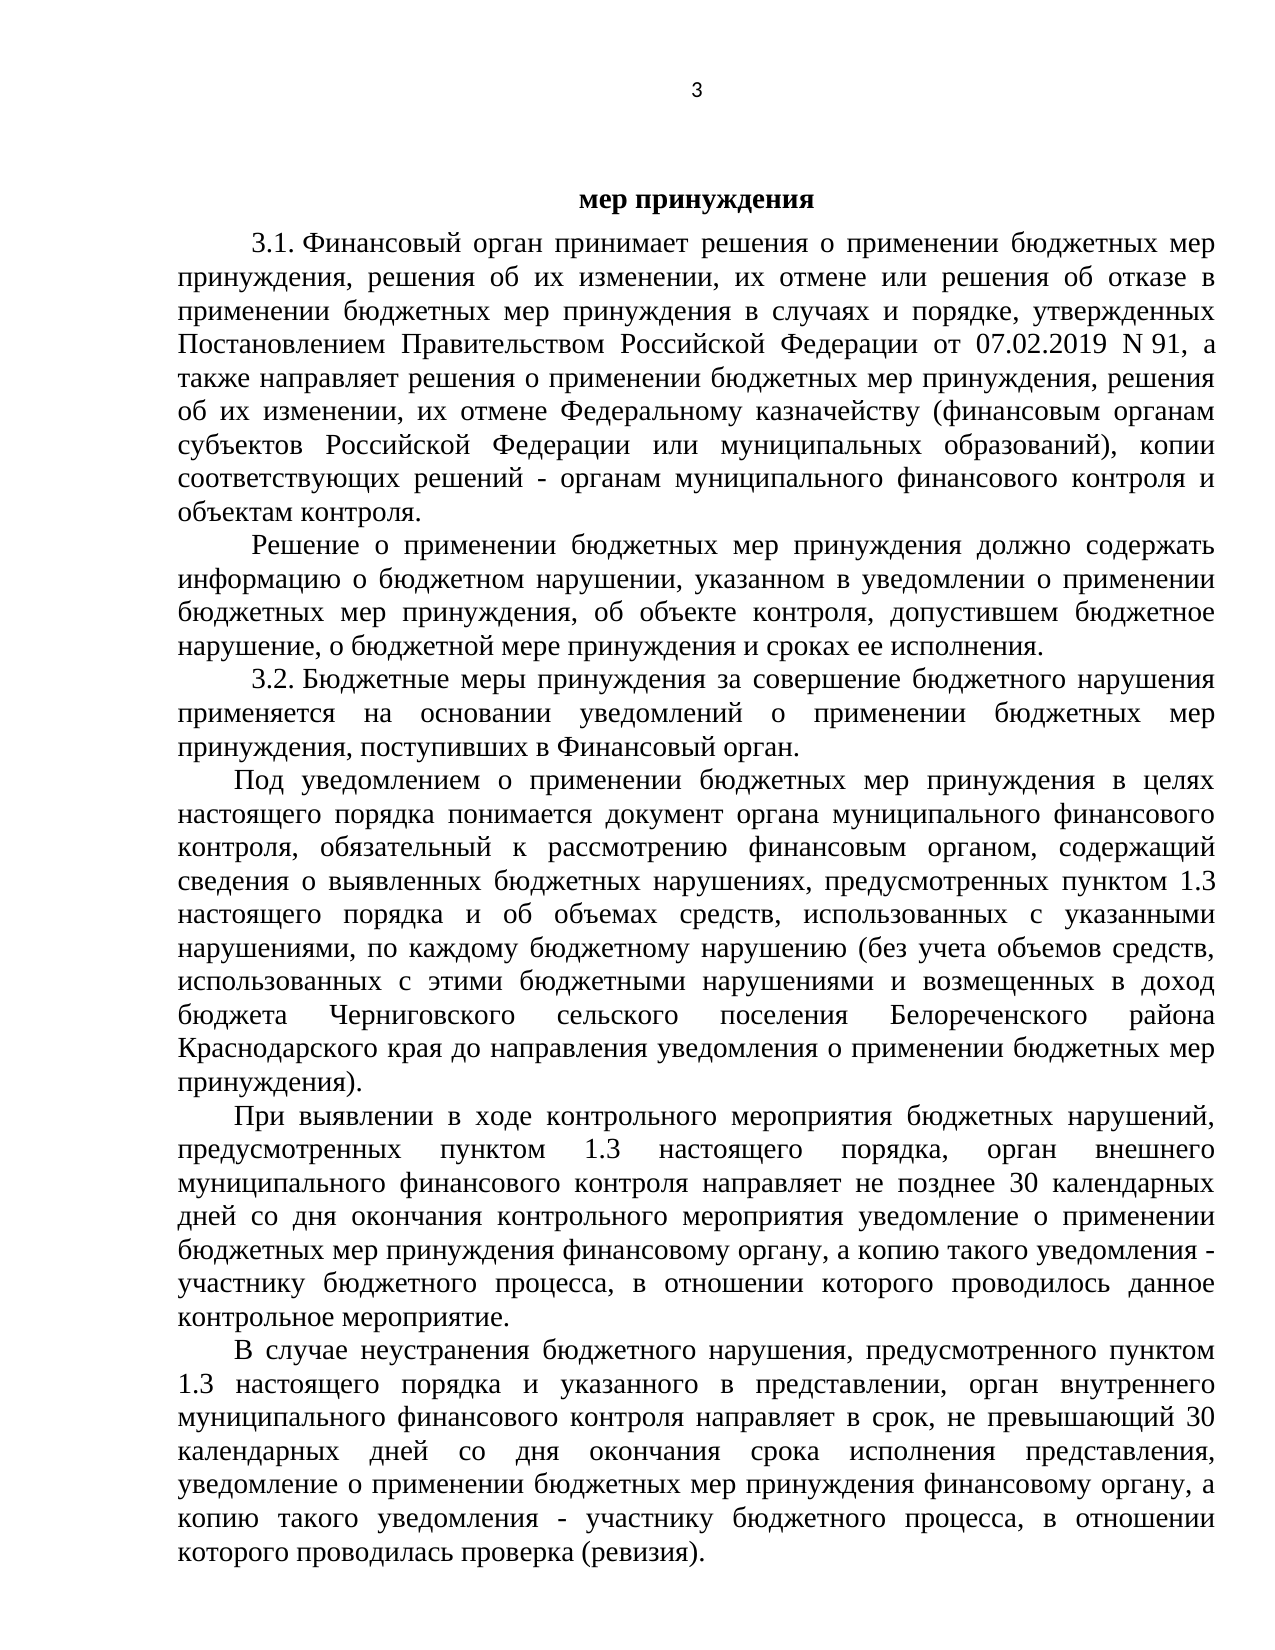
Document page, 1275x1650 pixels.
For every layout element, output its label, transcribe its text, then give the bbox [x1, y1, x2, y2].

text При выявлении в ходе контрольного мероприятия бюджетных нарушений, предусмотренных пунктом 1.3 настоящего порядка, орган внешнего муниципального финансового контроля направляет не позднее 30 календарных дней со дня окончания контрольного мероприятия уведомление о применении бюджетных мер принуждения финансовому органу, а копию такого уведомления - участнику бюджетного процесса, в отношении которого проводилось данное контрольное мероприятие. [177, 1098, 1216, 1332]
text 3.1. Финансовый орган принимает решения о применении бюджетных мер принуждения, решения об их изменении, их отмене или решения об отказе в применении бюджетных мер принуждения в случаях и порядке, утвержденных Постановлением Правительством Российской Федерации от 07.02.2019 N 91, а также направляет решения о применении бюджетных мер принуждения, решения об их изменении, их отмене Федеральному казначейству (финансовым органам субъектов Российской Федерации или муниципальных образований), копии соответствующих решений - органам муниципального финансового контроля и объектам контроля. [177, 226, 1216, 527]
text 3.2. Бюджетные меры принуждения за совершение бюджетного нарушения применяется на основании уведомлений о применении бюджетных мер принуждения, поступивших в Финансовый орган. [177, 662, 1216, 762]
text В случае неустранения бюджетного нарушения, предусмотренного пунктом 1.3 настоящего порядка и указанного в представлении, орган внутреннего муниципального финансового контроля направляет в срок, не превышающий 30 календарных дней со дня окончания срока исполнения представления, уведомление о применении бюджетных мер принуждения финансовому органу, а копию такого уведомления - участнику бюджетного процесса, в отношении которого проводилась проверка (ревизия). [177, 1332, 1216, 1567]
text Под уведомлением о применении бюджетных мер принуждения в целях настоящего порядка понимается документ органа муниципального финансового контроля, обязательный к рассмотрению финансовым органом, содержащий сведения о выявленных бюджетных нарушениях, предусмотренных пунктом 1.3 настоящего порядка и об объемах средств, использованных с указанными нарушениями, по каждому бюджетному нарушению (без учета объемов средств, использованных с этими бюджетными нарушениями и возмещенных в доход бюджета Черниговского сельского поселения Белореченского района Краснодарского края до направления уведомления о применении бюджетных мер принуждения). [177, 762, 1216, 1098]
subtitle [177, 181, 1216, 214]
text Решение о применении бюджетных мер принуждения должно содержать информацию о бюджетном нарушении, указанном в уведомлении о применении бюджетных мер принуждения, об объекте контроля, допустившем бюджетное нарушение, о бюджетной мере принуждения и сроках ее исполнения. [177, 527, 1216, 662]
